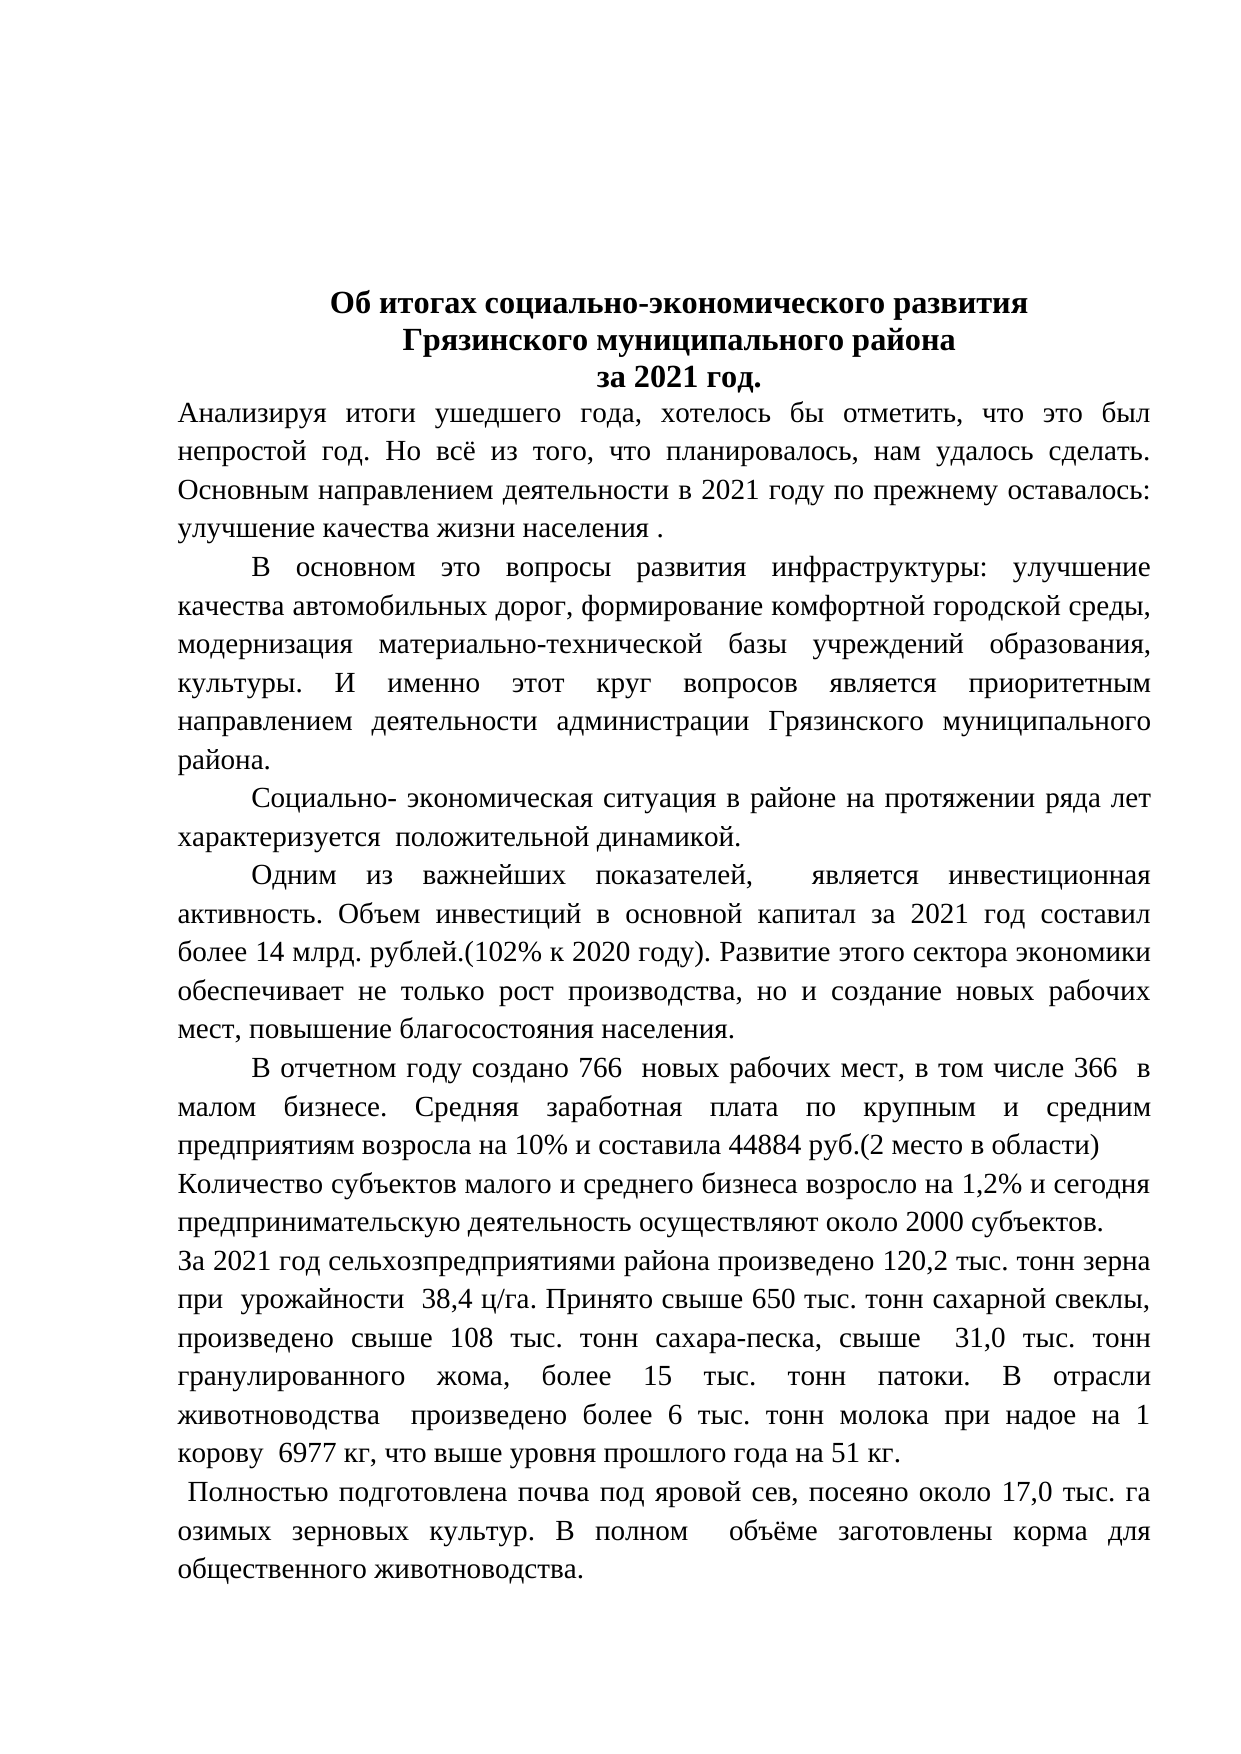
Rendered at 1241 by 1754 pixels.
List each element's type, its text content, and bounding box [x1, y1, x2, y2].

text Одним из важнейших показателей, является инвестиционная активность. Объем инвестиций в основной капитал за 2021 год составил более 14 млрд. рублей.(102% к 2020 году). Развитие этого сектора экономики обеспечивает не только рост производства, но и создание новых рабочих мест, повышение благосостояния населения. [177, 857, 1152, 1045]
text Грязинского муниципального района [177, 321, 1152, 358]
text Об итогах социально-экономического развития [177, 284, 1152, 321]
text Количество субъектов малого и среднего бизнеса возросло на 1,2% и сегодня предпринимательскую деятельность осуществляют около 2000 субъектов. [177, 1166, 1152, 1238]
text Полностью подготовлена почва под яровой сев, посеяно около 17,0 тыс. га озимых зерновых культур. В полном объёме заготовлены корма для общественного животноводства. [177, 1474, 1152, 1585]
text Социально- экономическая ситуация в районе на протяжении ряда лет характеризуется положительной динамикой. [177, 780, 1152, 852]
text В отчетном году создано 766 новых рабочих мест, в том числе 366 в малом бизнесе. Средняя заработная плата по крупным и средним предприятиям возросла на 10% и составила 44884 руб.(2 место в области) [177, 1050, 1152, 1161]
text За 2021 год сельхозпредприятиями района произведено 120,2 тыс. тонн зерна при урожайности 38,4 ц/га. Принято свыше 650 тыс. тонн сахарной свеклы, произведено свыше 108 тыс. тонн сахара-песка, свыше 31,0 тыс. тонн гранулированного жома, более 15 тыс. тонн патоки. В отрасли животноводства произведено более 6 тыс. тонн молока при надое на 1 корову 6977 кг, что выше уровня прошлого года на 51 кг. [177, 1243, 1152, 1469]
text Анализируя итоги ушедшего года, хотелось бы отметить, что это был непростой год. Но всё из того, что планировалось, нам удалось сделать. Основным направлением деятельности в 2021 году по прежнему оставалось: улучшение качества жизни населения . [177, 395, 1152, 544]
text за 2021 год. [177, 358, 1152, 395]
text В основном это вопросы развития инфраструктуры: улучшение качества автомобильных дорог, формирование комфортной городской среды, модернизация материально-технической базы учреждений образования, культуры. И именно этот круг вопросов является приоритетным направлением деятельности администрации Грязинского муниципального района. [177, 549, 1152, 775]
